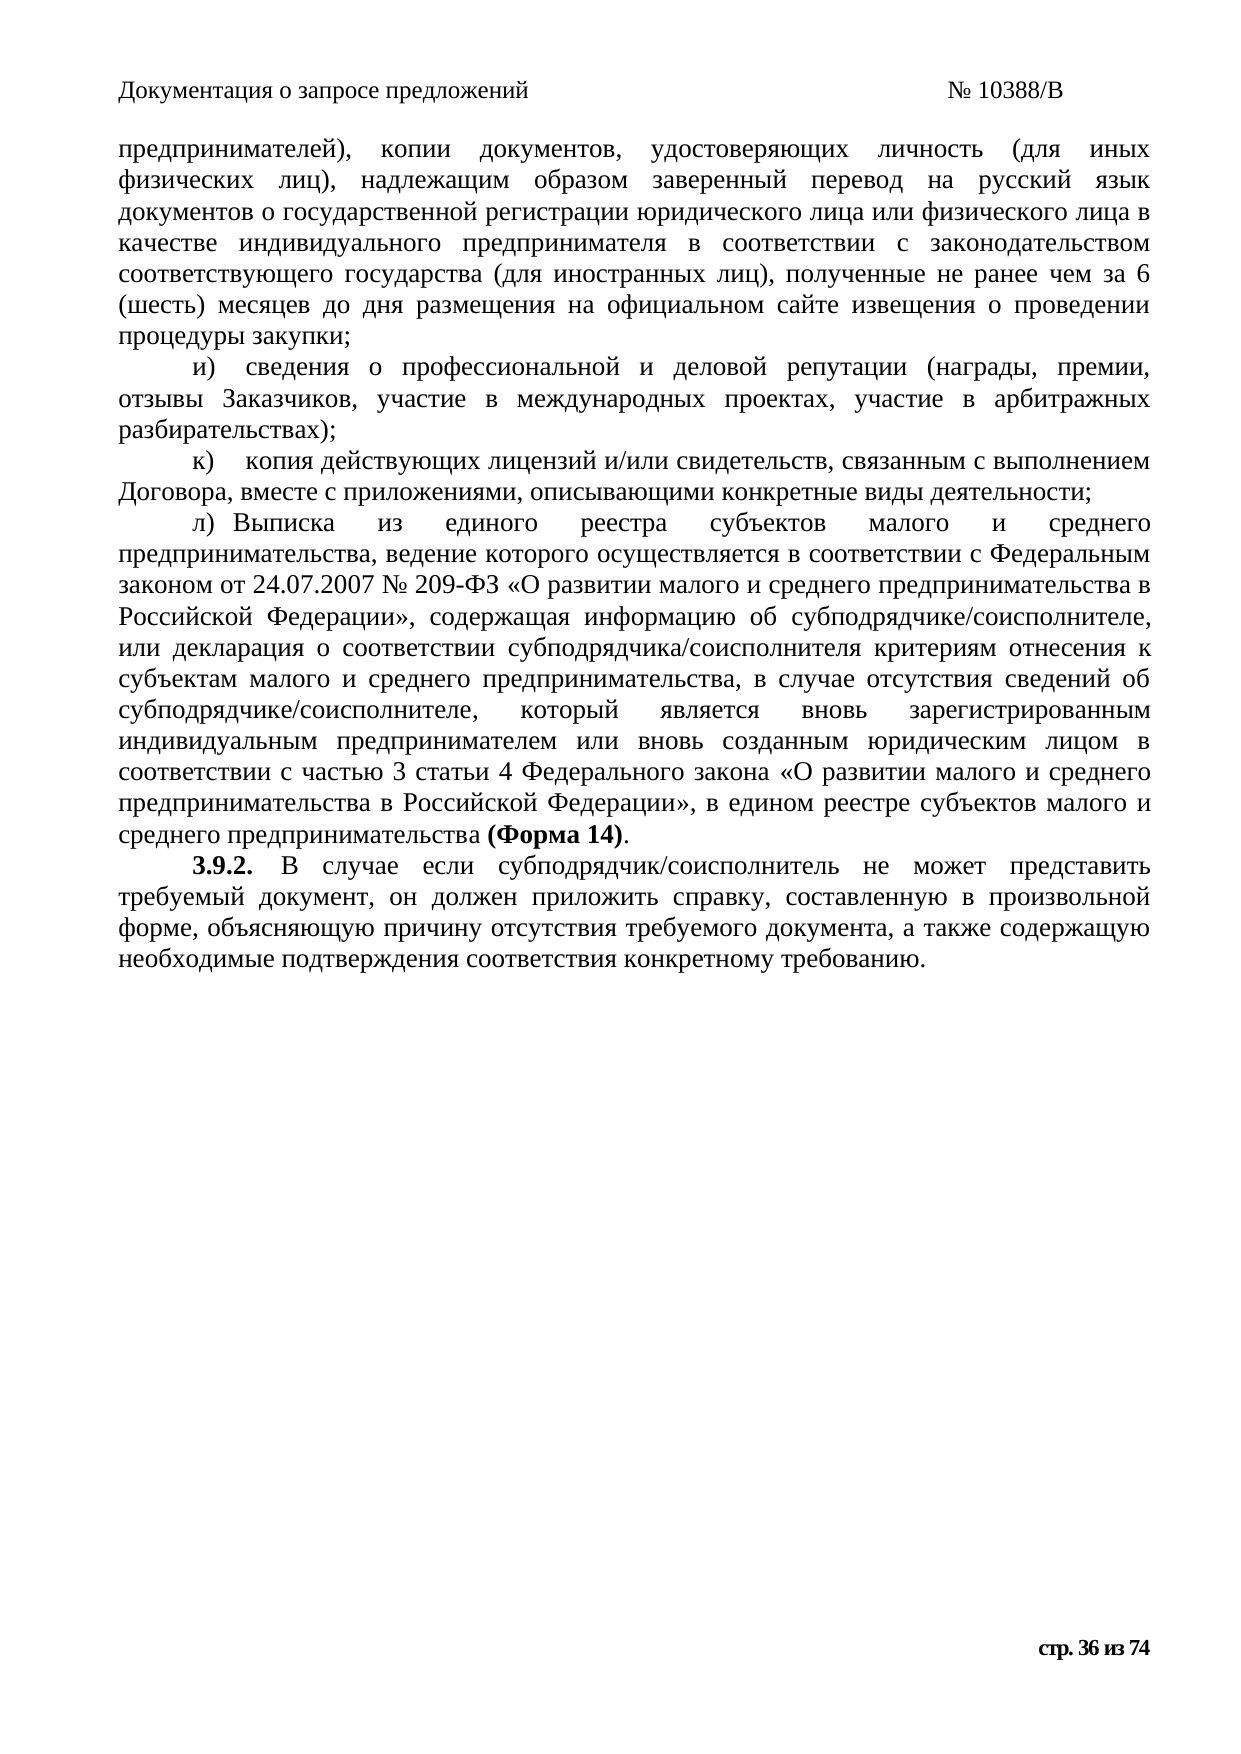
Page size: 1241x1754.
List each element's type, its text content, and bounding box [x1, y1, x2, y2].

list Выписка из единого реестра субъектов малого и среднего предпринимательства, ведение которого осуществляется в соответствии с Федеральным законом от 24.07.2007 № 209-ФЗ «О развитии малого и среднего предпринимательства в Российской Федерации», содержащая информацию об субподрядчике/соисполнителе, или декларация о соответствии субподрядчика/соисполнителя критериям отнесения к субъектам малого и среднего предпринимательства, в случае отсутствия сведений об субподрядчике/соисполнителе, который является вновь зарегистрированным индивидуальным предпринимателем или вновь созданным юридическим лицом в соответствии с частью 3 статьи 4 Федерального закона «О развитии малого и среднего предпринимательства в Российской Федерации», в едином реестре субъектов малого и среднего предпринимательства (Форма 14). [118, 506, 1152, 849]
text В случае если субподрядчик/соисполнитель не может представить требуемый документ, он должен приложить справку, составленную в произвольной форме, объясняющую причину отсутствия требуемого документа, а также содержащую необходимые подтверждения соответствия конкретному требованию. [118, 849, 1152, 973]
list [118, 132, 1152, 351]
list копия действующих лицензий и/или свидетельств, связанным с выполнением Договора, вместе с приложениями, описывающими конкретные виды деятельности; [118, 444, 1152, 506]
list сведения о профессиональной и деловой репутации (награды, премии, отзывы Заказчиков, участие в международных проектах, участие в арбитражных разбирательствах); [118, 351, 1152, 444]
